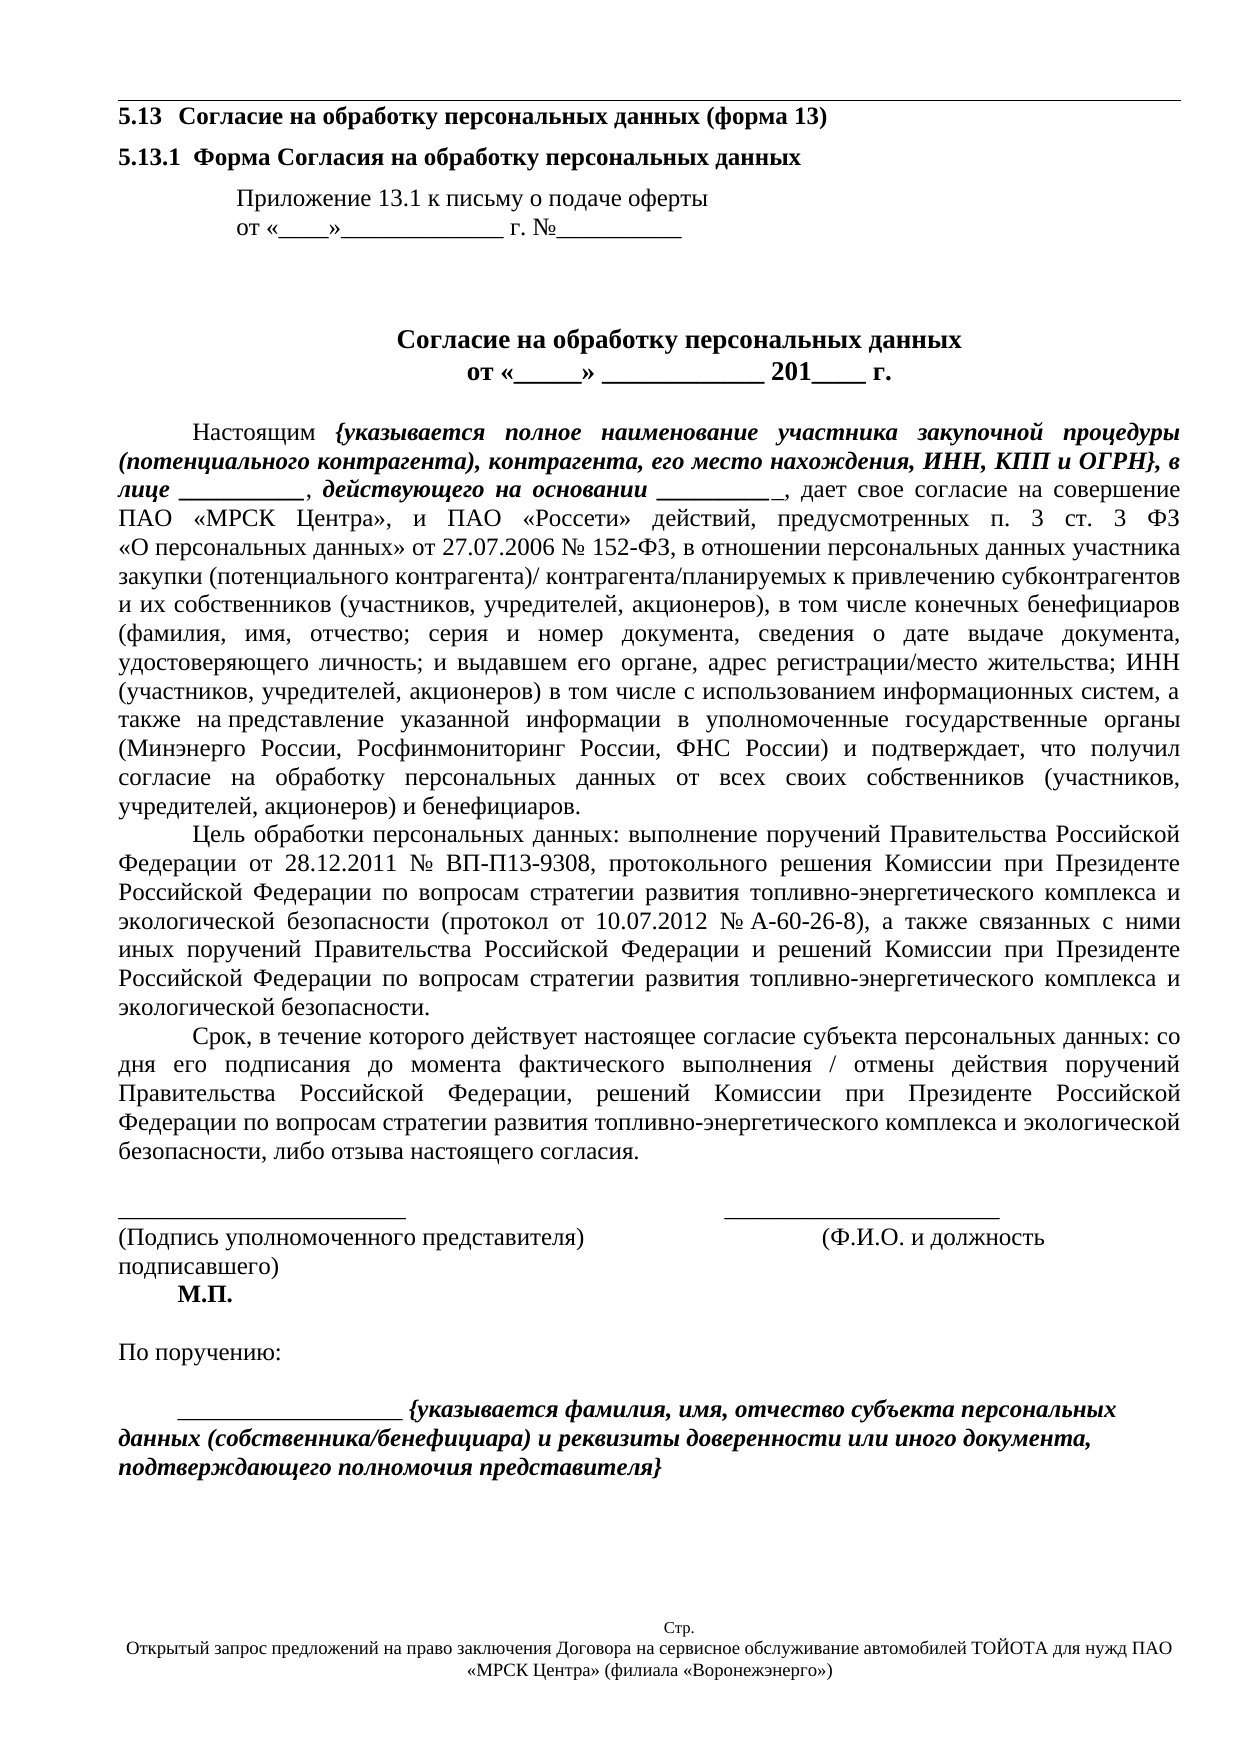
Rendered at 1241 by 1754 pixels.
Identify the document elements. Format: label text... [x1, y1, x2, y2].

text По поручению: [118, 1337, 1181, 1366]
text М.П. [118, 1279, 1181, 1308]
text Согласие на обработку персональных данных [118, 324, 1181, 355]
text Настоящим {указывается полное наименование участника закупочной процедуры (потенциального контрагента), контрагента, его место нахождения, ИНН, КПП и ОГРН}, в лице __________, действующего на основании __________, дает свое согласие на совершение ПАО «МРСК Центра», и ПАО «Россети» действий, предусмотренных п. 3 ст. 3 ФЗ «О персональных данных» от 27.07.2006 № 152-ФЗ, в отношении персональных данных участника закупки (потенциального контрагента)/ контрагента/планируемых к привлечению субконтрагентов и их собственников (участников, учредителей, акционеров), в том числе конечных бенефициаров (фамилия, имя, отчество; серия и номер документа, сведения о дате выдаче документа, удостоверяющего личность; и выдавшем его органе, адрес регистрации/место жительства; ИНН (участников, учредителей, акционеров) в том числе с использованием информационных систем, а также на представление указанной информации в уполномоченные государственные органы (Минэнерго России, Росфинмониторинг России, ФНС России) и подтверждает, что получил согласие на обработку персональных данных от всех своих собственников (участников, учредителей, акционеров) и бенефициаров. [118, 417, 1181, 819]
text __________________ {указывается фамилия, имя, отчество субъекта персональных данных (собственника/бенефициара) и реквизиты доверенности или иного документа, подтверждающего полномочия представителя} [118, 1394, 1181, 1481]
subtitle Форма Согласия на обработку персональных данных [118, 142, 1181, 171]
subtitle Согласие на обработку персональных данных (форма 13) [118, 101, 1181, 130]
text Цель обработки персональных данных: выполнение поручений Правительства Российской Федерации от 28.12.2011 № ВП-П13-9308, протокольного решения Комиссии при Президенте Российской Федерации по вопросам стратегии развития топливно-энергетического комплекса и экологической безопасности (протокол от 10.07.2012 № А-60-26-8), а также связанных с ними иных поручений Правительства Российской Федерации и решений Комиссии при Президенте Российской Федерации по вопросам стратегии развития топливно-энергетического комплекса и экологической безопасности. [118, 819, 1181, 1021]
text Срок, в течение которого действует настоящее согласие субъекта персональных данных: со дня его подписания до момента фактического выполнения / отмены действия поручений Правительства Российской Федерации, решений Комиссии при Президенте Российской Федерации по вопросам стратегии развития топливно-энергетического комплекса и экологической безопасности, либо отзыва настоящего согласия. [118, 1021, 1181, 1164]
text _______________________ ______________________ [118, 1193, 1181, 1222]
text Приложение 13.1 к письму о подаче оферты от «____»_____________ г. №__________ [236, 183, 1181, 241]
text от «_____» ____________ 201____ г. [118, 355, 1181, 386]
text (Подпись уполномоченного представителя) (Ф.И.О. и должность подписавшего) [118, 1222, 1181, 1279]
